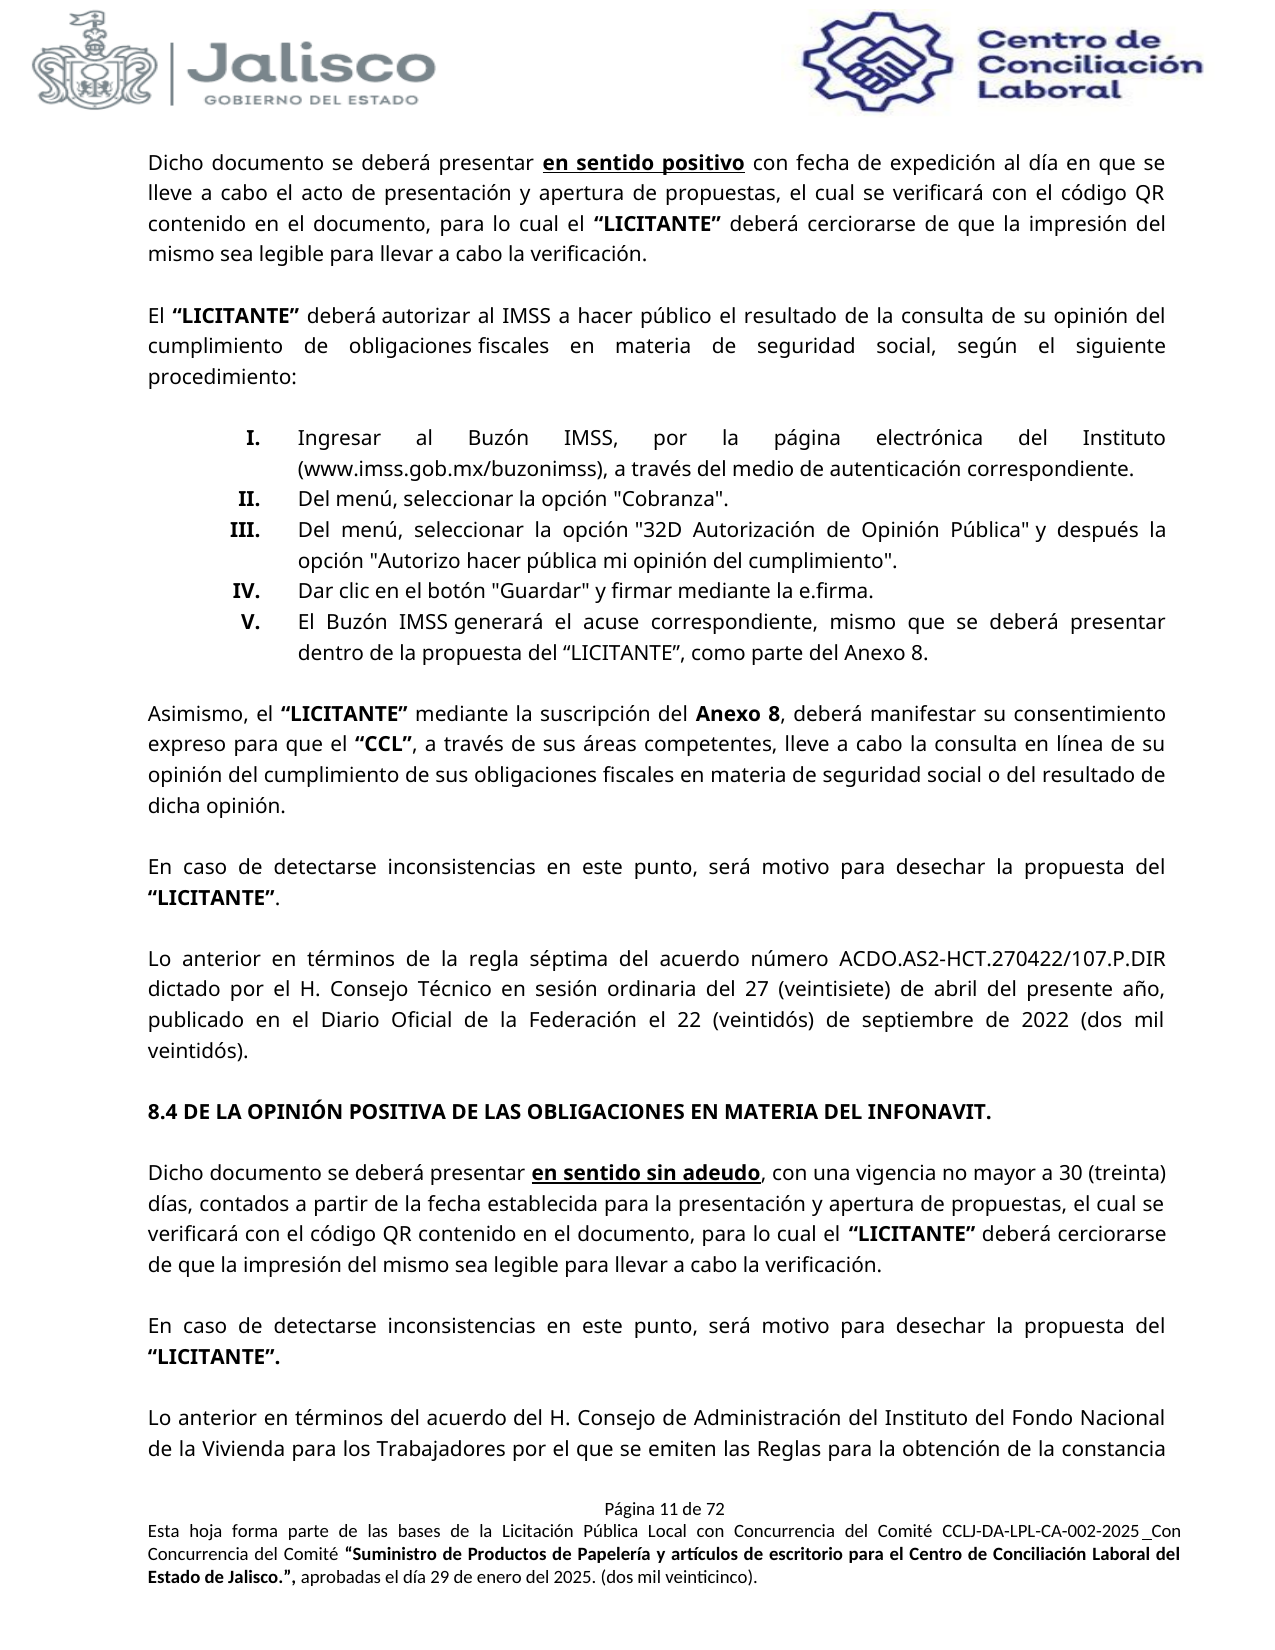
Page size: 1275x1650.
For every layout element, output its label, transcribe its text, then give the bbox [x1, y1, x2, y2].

list El Buzón IMSS generará el acuse correspondiente, mismo que se deberá presentar dentro de la propuesta del “LICITANTE”, como parte del Anexo 8. [260, 607, 1167, 666]
text El “LICITANTE” deberá autorizar al IMSS a hacer público el resultado de la consulta de su opinión del cumplimiento de obligaciones fiscales en materia de seguridad social, según el siguiente procedimiento: [148, 301, 1167, 391]
text Asimismo, el “LICITANTE” mediante la suscripción del Anexo 8, deberá manifestar su consentimiento expreso para que el “CCL”, a través de sus áreas competentes, lleve a cabo la consulta en línea de su opinión del cumplimiento de sus obligaciones fiscales en materia de seguridad social o del resultado de dicha opinión. [148, 699, 1167, 819]
picture [15, 0, 462, 142]
list Del menú, seleccionar la opción "32D Autorización de Opinión Pública" y después la opción "Autorizo hacer pública mi opinión del cumplimiento". [260, 515, 1167, 574]
list Dar clic en el botón "Guardar" y firmar mediante la e.firma. [260, 576, 1167, 605]
text Dicho documento se deberá presentar en sentido sin adeudo, con una vigencia no mayor a 30 (treinta) días, contados a partir de la fecha establecida para la presentación y apertura de propuestas, el cual se verificará con el código QR contenido en el documento, para lo cual el “LICITANTE” deberá cerciorarse de que la impresión del mismo sea legible para llevar a cabo la verificación. [148, 1158, 1167, 1279]
text Dicho documento se deberá presentar en sentido positivo con fecha de expedición al día en que se lleve a cabo el acto de presentación y apertura de propuestas, el cual se verificará con el código QR contenido en el documento, para lo cual el “LICITANTE” deberá cerciorarse de que la impresión del mismo sea legible para llevar a cabo la verificación. [148, 148, 1167, 268]
picture [781, 9, 1223, 118]
text En caso de detectarse inconsistencias en este punto, será motivo para desechar la propuesta del “LICITANTE”. [148, 1311, 1167, 1371]
text En caso de detectarse inconsistencias en este punto, será motivo para desechar la propuesta del “LICITANTE”. [148, 852, 1167, 911]
text 8.4 DE LA OPINIÓN POSITIVA DE LAS OBLIGACIONES EN MATERIA DEL INFONAVIT. [148, 1097, 1167, 1126]
text Lo anterior en términos de la regla séptima del acuerdo número ACDO.AS2-HCT.270422/107.P.DIR dictado por el H. Consejo Técnico en sesión ordinaria del 27 (veintisiete) de abril del presente año, publicado en el Diario Oficial de la Federación el 22 (veintidós) de septiembre de 2022 (dos mil veintidós). [148, 944, 1167, 1064]
list Ingresar al Buzón IMSS, por la página electrónica del Instituto (www.imss.gob.mx/buzonimss), a través del medio de autenticación correspondiente. [260, 423, 1167, 482]
list Del menú, seleccionar la opción "Cobranza". [260, 484, 1167, 513]
